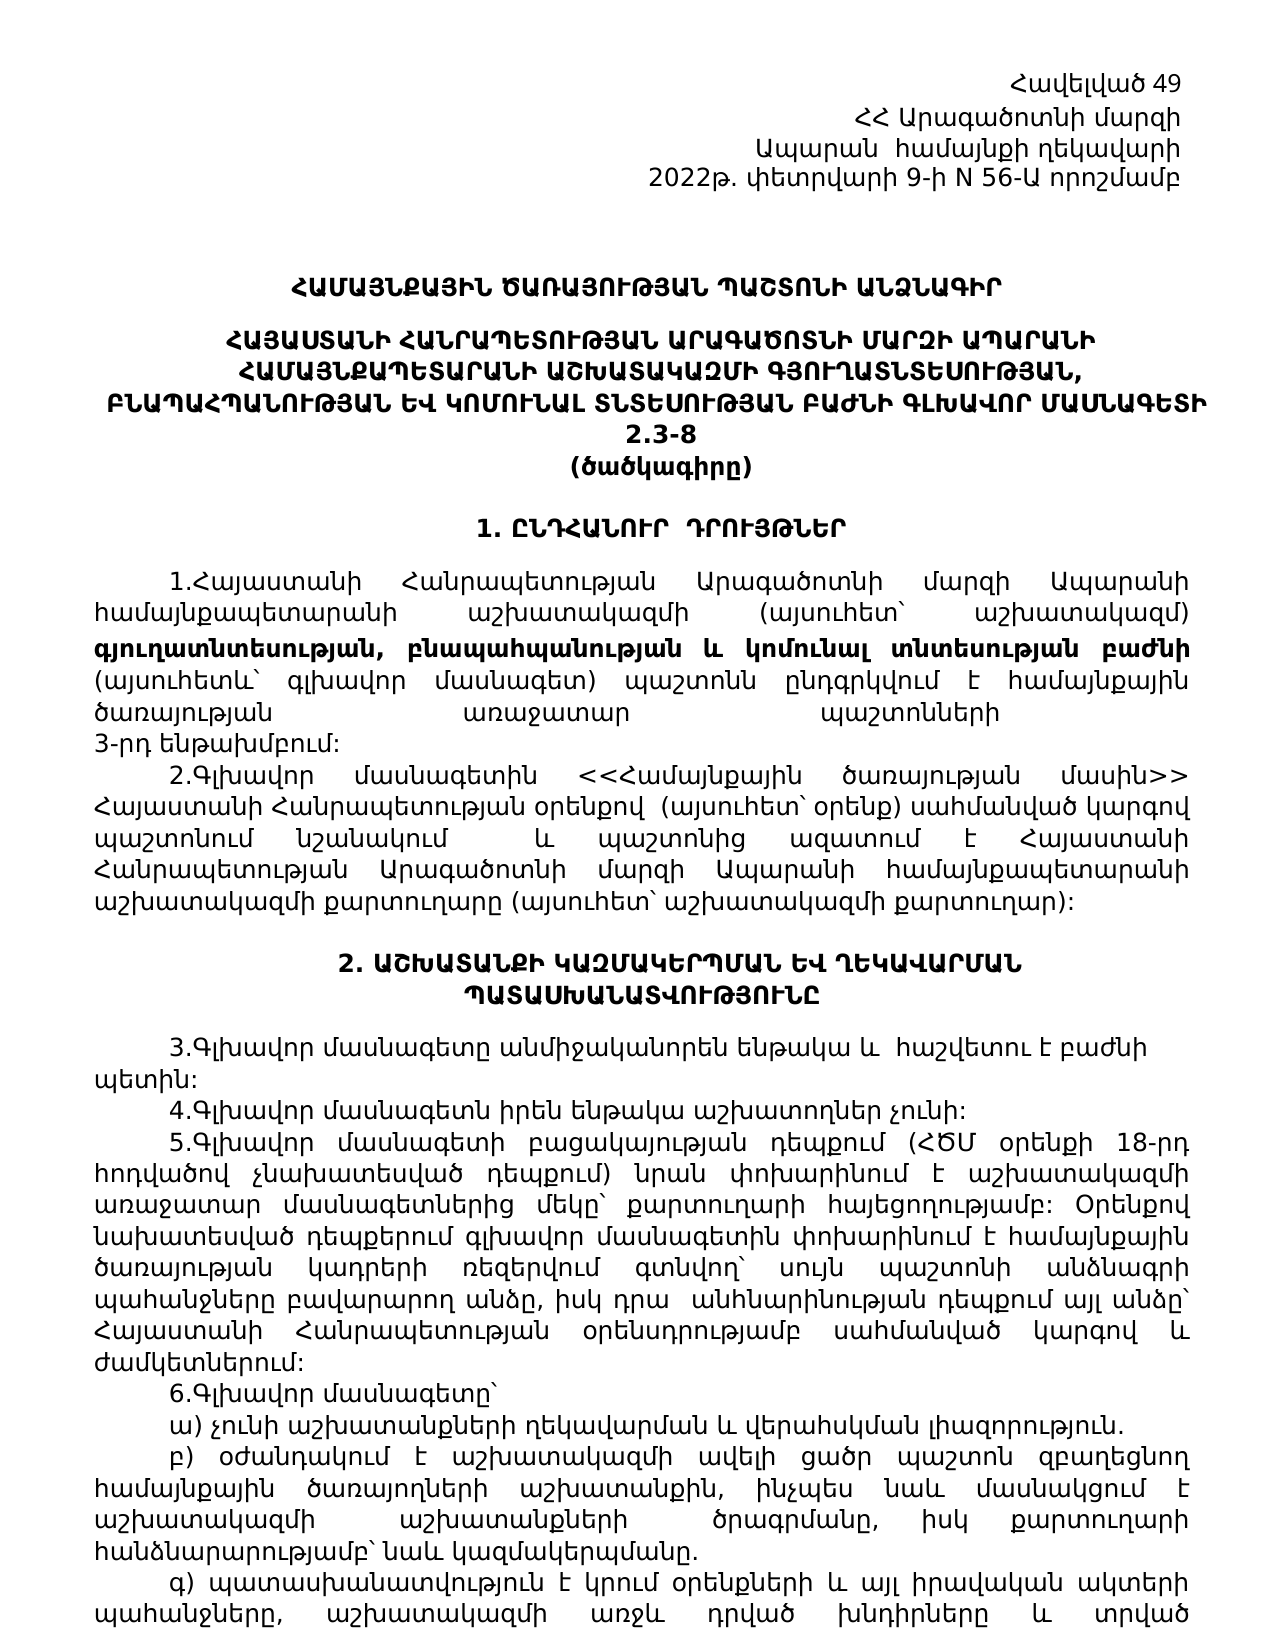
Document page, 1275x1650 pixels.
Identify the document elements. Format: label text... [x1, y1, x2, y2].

text Հավելված 49 [169, 66, 1181, 100]
text 2. ԱՇԽԱՏԱՆՔԻ ԿԱԶՄԱԿԵՐՊՄԱՆ ԵՎ ՂԵԿԱՎԱՐՄԱՆ ՊԱՏԱՍԽԱՆԱՏՎՈՒԹՅՈՒՆԸ [94, 950, 1191, 1010]
text Ապարան համայնքի ղեկավարի 2022թ. փետրվարի 9-ի N 56-Ա որոշմամբ [169, 134, 1181, 192]
text ա) չունի աշխատանքների ղեկավարման և վերահսկման լիազորություն. [94, 1411, 1191, 1440]
text ՀՀ Արագածոտնի մարզի [169, 100, 1181, 134]
text 5.Գլխավոր մասնագետի բացակայության դեպքում (ՀԾՄ օրենքի 18-րդ հոդվածով չնախատեսված դեպքում) նրան փոխարինում է աշխատակազմի առաջատար մասնագետներից մեկը՝ քարտուղարի հայեցողությամբ: Օրենքով նախատեսված դեպքերում գլխավոր մասնագետին փոխարինում է համայնքային ծառայության կադրերի ռեզերվում գտնվող՝ սույն պաշտոնի անձնագրի պահանջները բավարարող անձը, իսկ դրա անհնարինության դեպքում այլ անձը՝ Հայաստանի Հանրապետության օրենսդրությամբ սահմանված կարգով և ժամկետներում: [94, 1128, 1191, 1377]
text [94, 1568, 1191, 1629]
text 4.Գլխավոր մասնագետն իրեն ենթակա աշխատողներ չունի: [94, 1096, 1191, 1126]
text բ) օժանդակում է աշխատակազմի ավելի ցածր պաշտոն զբաղեցնող համայնքային ծառայողների աշխատանքին, ինչպես նաև մասնակցում է աշխատակազմի աշխատանքների ծրագրմանը, իսկ քարտուղարի հանձնարարությամբ՝ նաև կազմակերպմանը. [94, 1442, 1191, 1566]
text 1.Հայաստանի Հանրապետության Արագածոտնի մարզի Ապարանի համայնքապետարանի աշխատակազմի (այսուհետ՝ աշխատակազմ) գյուղատնտեսության, բնապահպանության և կոմունալ տնտեսության բաժնի (այսուհետև՝ գլխավոր մասնագետ) պաշտոնն ընդգրկվում է համայնքային ծառայության առաջատար պաշտոնների 3-րդ ենթախմբում: [94, 567, 1191, 759]
text 3.Գլխավոր մասնագետը անմիջականորեն ենթակա և հաշվետու է բաժնի պետին: [94, 1033, 1191, 1094]
text 6.Գլխավոր մասնագետը՝ [94, 1379, 1191, 1409]
text ՀԱՄԱՅՆՔԱՅԻՆ ԾԱՌԱՅՈՒԹՅԱՆ ՊԱՇՏՈՆԻ ԱՆՁՆԱԳԻՐ [94, 242, 1200, 303]
text 2.Գլխավոր մասնագետին <<Համայնքային ծառայության մասին>> Հայաստանի Հանրապետության օրենքով (այսուհետ՝ օրենք) սահմանված կարգով պաշտոնում նշանակում և պաշտոնից ազատում է Հայաստանի Հանրապետության Արագածոտնի մարզի Ապարանի համայնքապետարանի աշխատակազմի քարտուղարը (այսուհետ՝ աշխատակազմի քարտուղար): [94, 761, 1191, 916]
text ՀԱՅԱՍՏԱՆԻ ՀԱՆՐԱՊԵՏՈՒԹՅԱՆ ԱՐԱԳԱԾՈՏՆԻ ՄԱՐԶԻ ԱՊԱՐԱՆԻ ՀԱՄԱՅՆՔԱՊԵՏԱՐԱՆԻ ԱՇԽԱՏԱԿԱԶՄԻ ԳՅՈՒՂԱՏՆՏԵՍՈՒԹՅԱՆ, ԲՆԱՊԱՀՊԱՆՈՒԹՅԱՆ ԵՎ ԿՈՄՈՒՆԱԼ ՏՆՏԵՍՈՒԹՅԱՆ ԲԱԺՆԻ ԳԼԽԱՎՈՐ ՄԱՍՆԱԳԵՏԻ 2.3-8 (ծածկագիրը) 1. ԸՆԴՀԱՆՈՒՐ ԴՐՈՒՅԹՆԵՐ [94, 326, 1228, 544]
